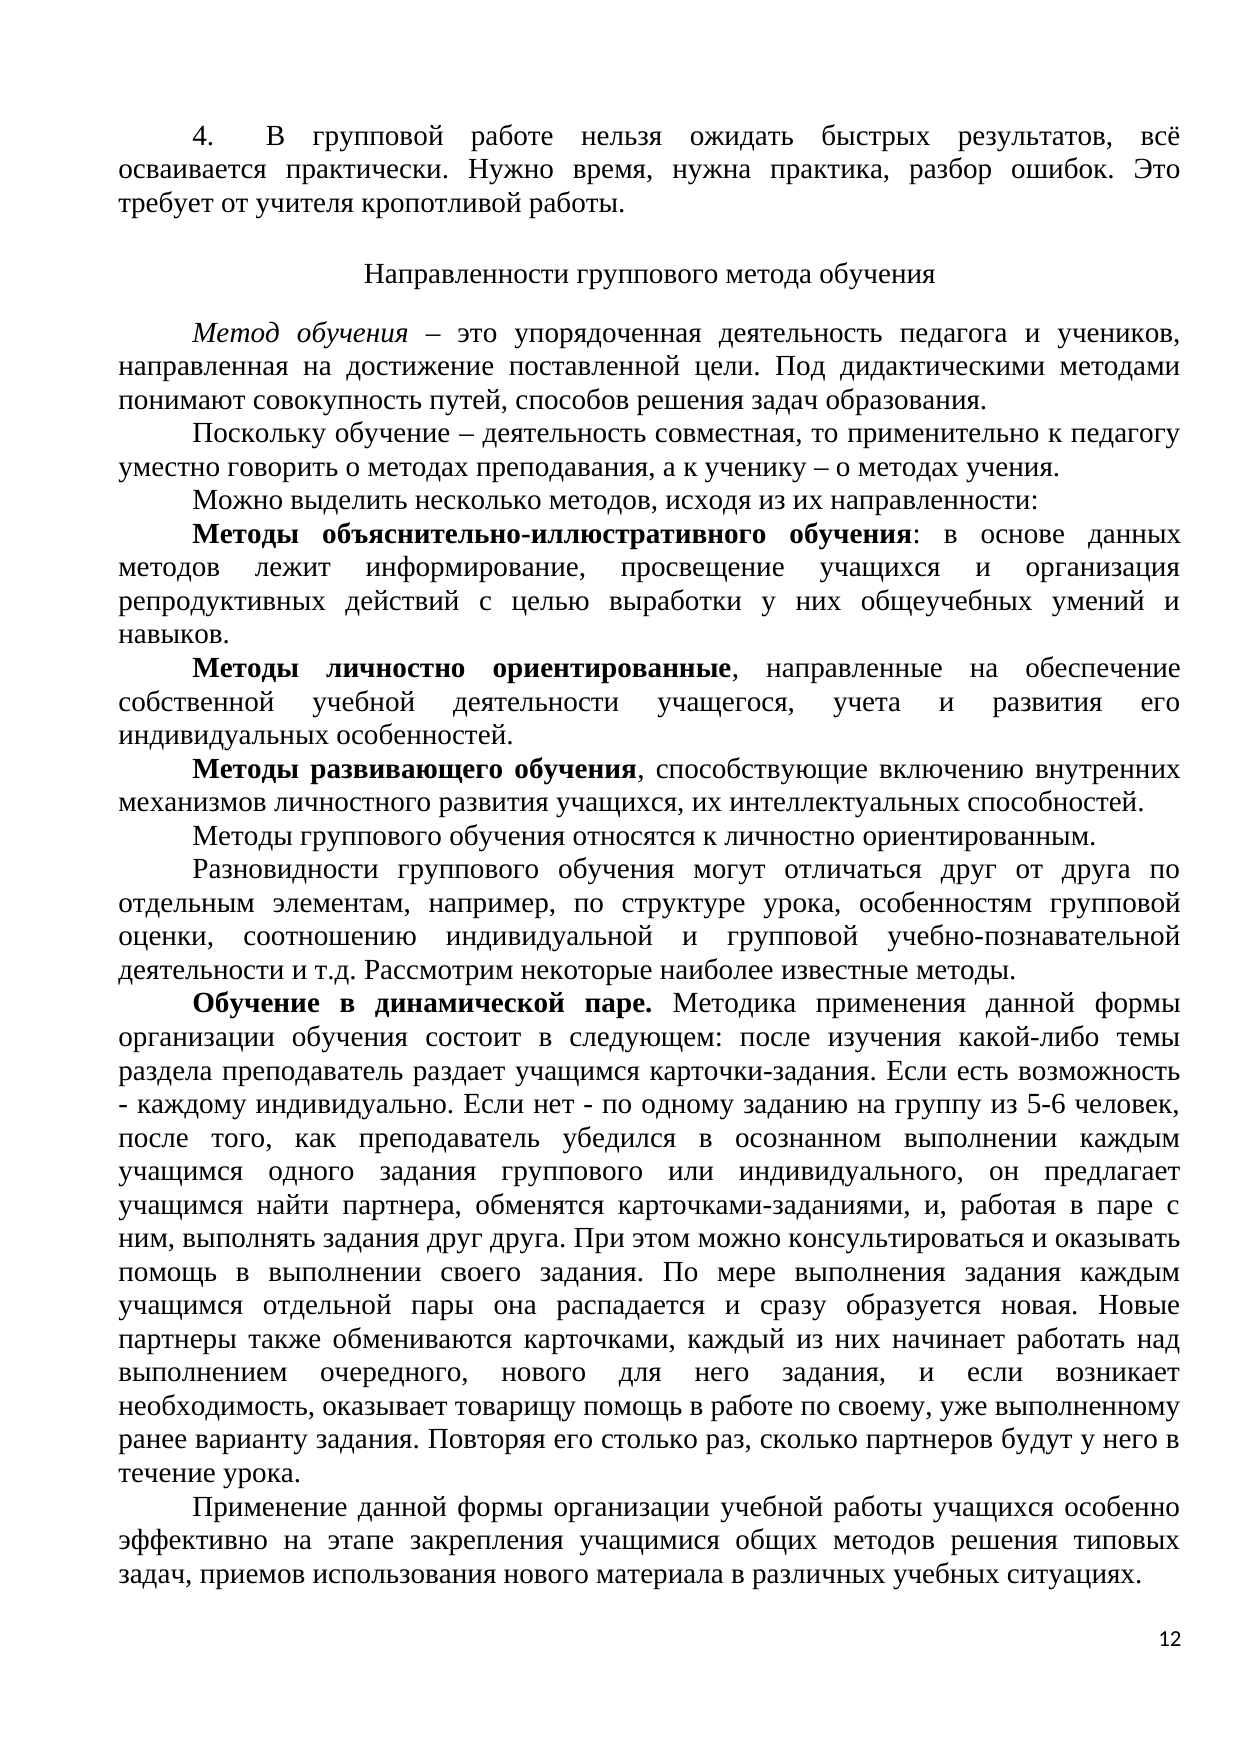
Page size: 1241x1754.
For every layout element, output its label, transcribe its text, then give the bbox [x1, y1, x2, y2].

text Применение данной формы организации учебной работы учащихся особенно эффективно на этапе закрепления учащимися общих методов решения типовых задач, приемов использования нового материала в различных учебных ситуациях. [118, 1489, 1181, 1589]
text Разновидности группового обучения могут отличаться друг от друга по отдельным элементам, например, по структуре урока, особенностям групповой оценки, соотношению индивидуальной и групповой учебно-познавательной деятельности и т.д. Рассмотрим некоторые наиболее известные методы. [118, 851, 1181, 986]
text Поскольку обучение – деятельность совместная, то применительно к педагогу уместно говорить о методах преподавания, а к ученику – о методах учения. [118, 415, 1181, 482]
list В групповой работе нельзя ожидать быстрых результатов, всё осваивается практически. Нужно время, нужна практика, разбор ошибок. Это требует от учителя кропотливой работы. [118, 118, 1181, 219]
text Методы группового обучения относятся к личностно ориентированным. [118, 818, 1181, 851]
text Направленности группового метода обучения [118, 256, 1181, 290]
text Можно выделить несколько методов, исходя из их направленности: [118, 482, 1181, 516]
text Методы личностно ориентированные, направленные на обеспечение собственной учебной деятельности учащегося, учета и развития его индивидуальных особенностей. [118, 650, 1181, 751]
text Методы объяснительно-иллюстративного обучения: в основе данных методов лежит информирование, просвещение учащихся и организация репродуктивных действий с целью выработки у них общеучебных умений и навыков. [118, 516, 1181, 650]
text Обучение в динамической паре. Методика применения данной формы организации обучения состоит в следующем: после изучения какой-либо темы раздела преподаватель раздает учащимся карточки-задания. Если есть возможность - каждому индивидуально. Если нет - по одному заданию на группу из 5-6 человек, после того, как преподаватель убедился в осознанном выполнении каждым учащимся одного задания группового или индивидуального, он предлагает учащимся найти партнера, обменятся карточками-заданиями, и, работая в паре с ним, выполнять задания друг друга. При этом можно консультироваться и оказывать помощь в выполнении своего задания. По мере выполнения задания каждым учащимся отдельной пары она распадается и сразу образуется новая. Новые партнеры также обмениваются карточками, каждый из них начинает работать над выполнением очередного, нового для него задания, и если возникает необходимость, оказывает товарищу помощь в работе по своему, уже выполненному ранее варианту задания. Повторяя его столько раз, сколько партнеров будут у него в течение урока. [118, 986, 1181, 1489]
text Метод обучения – это упорядоченная деятельность педагога и учеников, направленная на достижение поставленной цели. Под дидактическими методами понимают совокупность путей, способов решения задач образования. [118, 315, 1181, 415]
text Методы развивающего обучения, способствующие включению внутренних механизмов личностного развития учащихся, их интеллектуальных способностей. [118, 751, 1181, 818]
